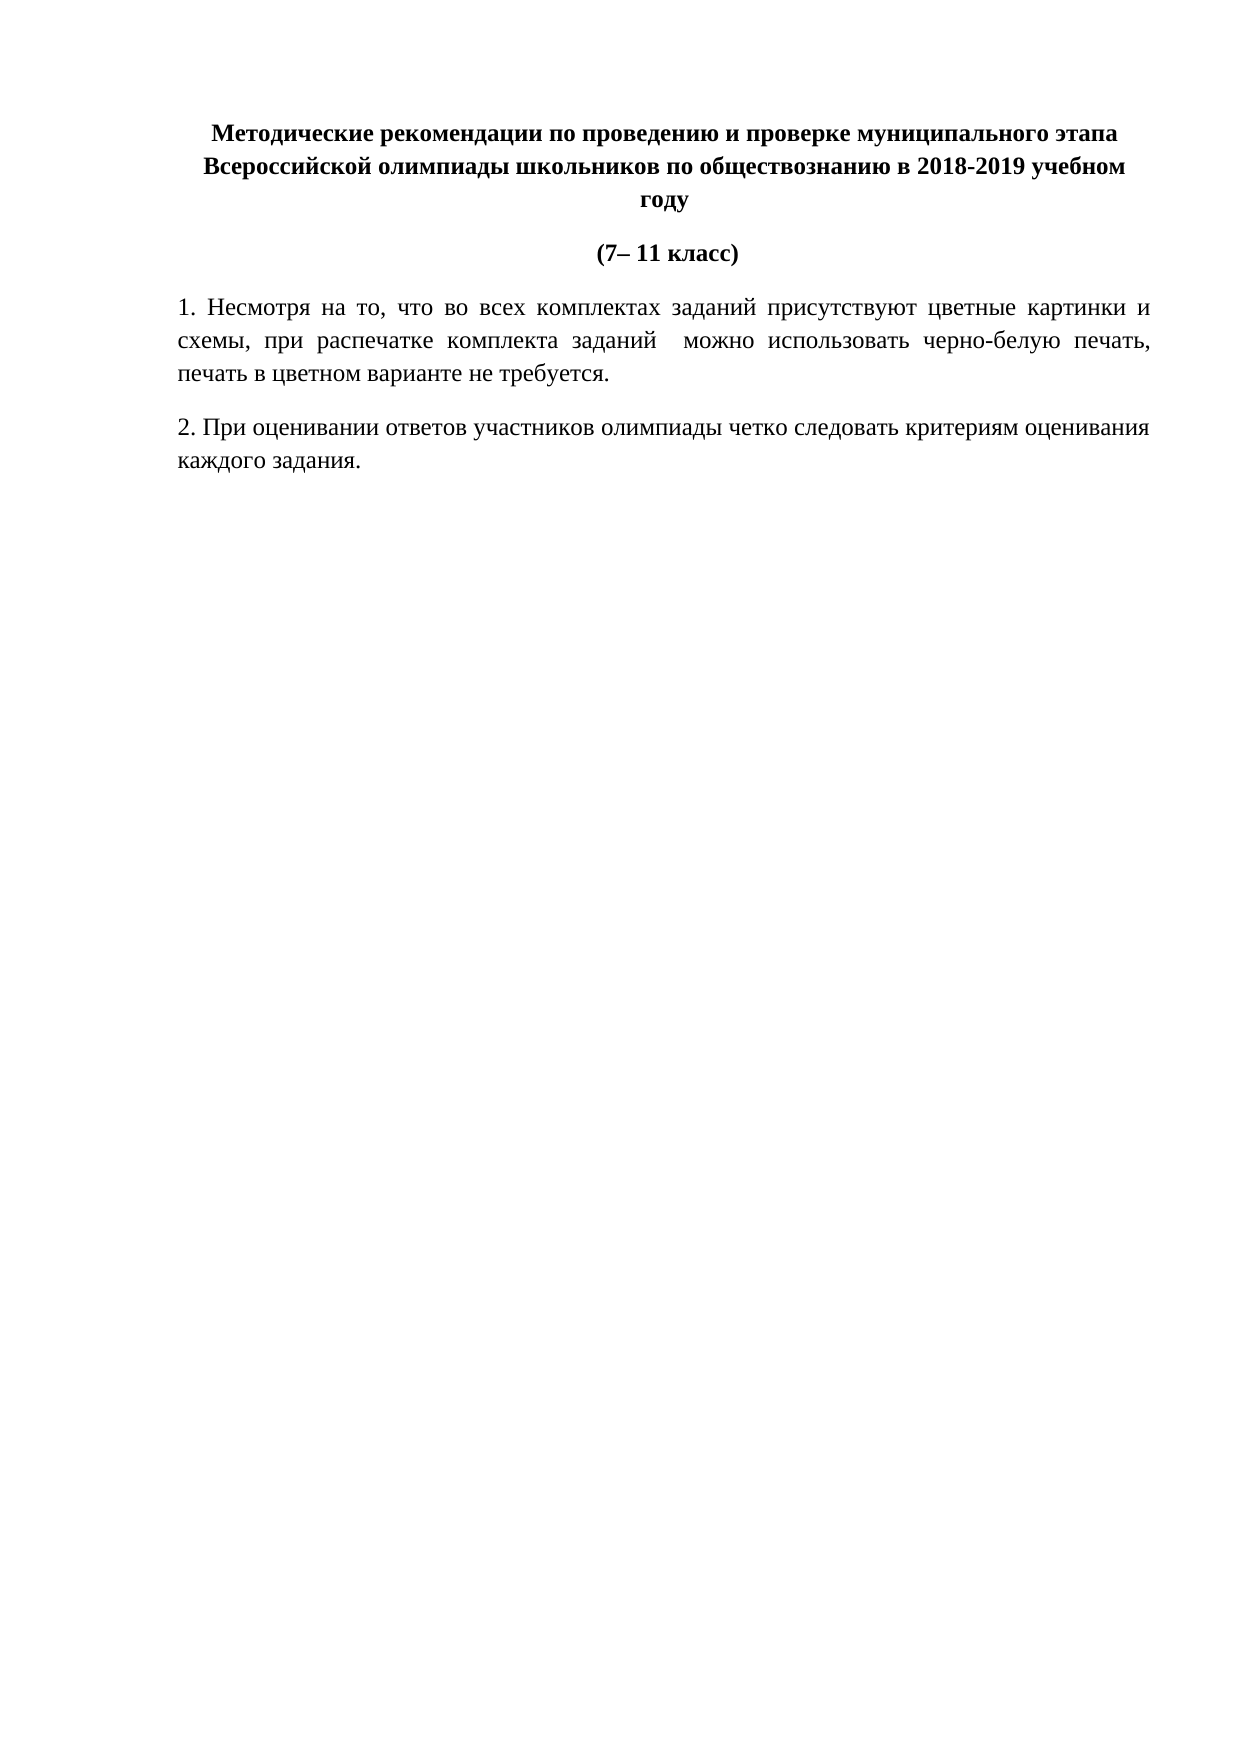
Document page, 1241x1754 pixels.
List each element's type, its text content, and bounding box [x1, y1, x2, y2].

text 2. При оценивании ответов участников олимпиады четко следовать критериям оценивания каждого задания. [177, 412, 1152, 473]
text Методические рекомендации по проведению и проверке муниципального этапа Всероссийской олимпиады школьников по обществознанию в 2018-2019 учебном году [177, 118, 1152, 213]
text 1. Несмотря на то, что во всех комплектах заданий присутствуют цветные картинки и схемы, при распечатке комплекта заданий можно использовать черно-белую печать, печать в цветном варианте не требуется. [177, 292, 1152, 387]
text (7– 11 класс) [177, 238, 1152, 267]
